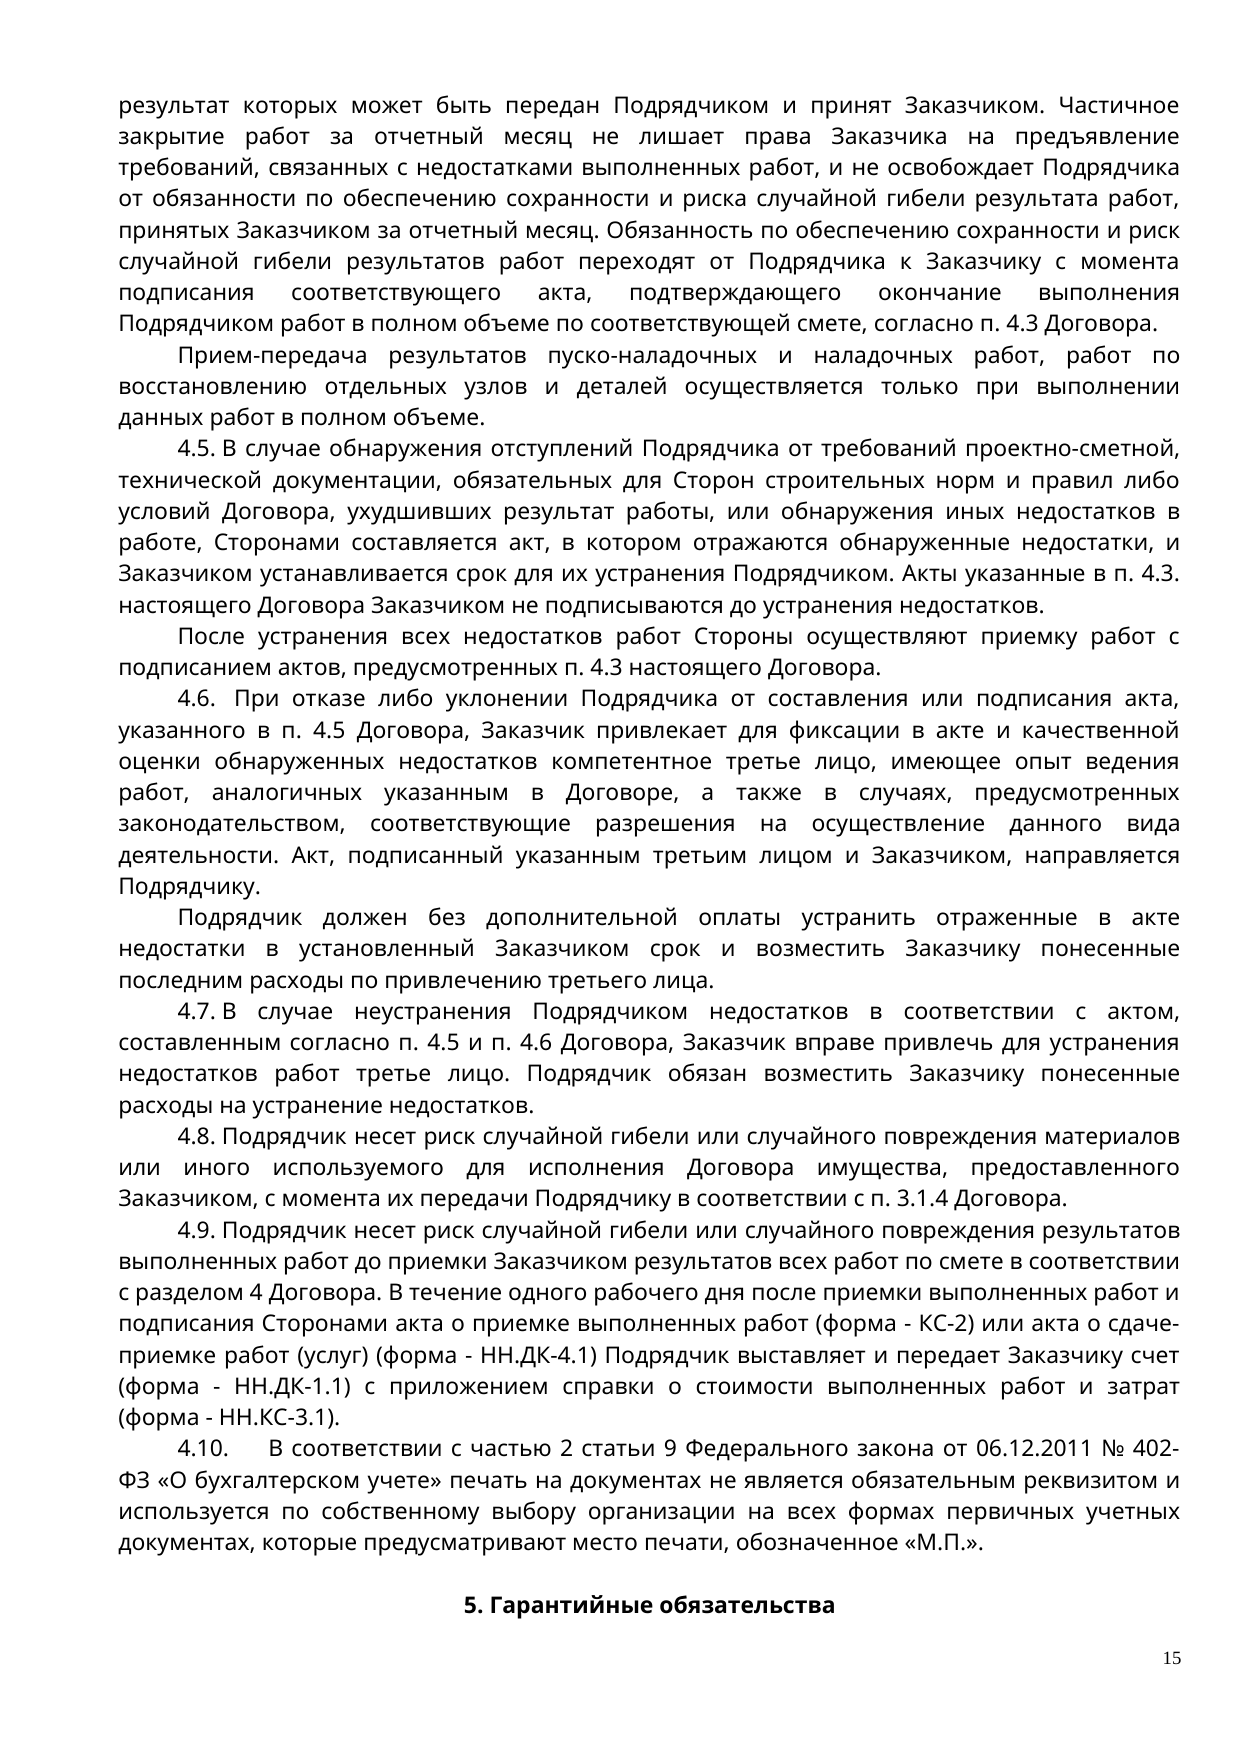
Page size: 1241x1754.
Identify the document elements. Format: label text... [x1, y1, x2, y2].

list В случае обнаружения отступлений Подрядчика от требований проектно-сметной, технической документации, обязательных для Сторон строительных норм и правил либо условий Договора, ухудшивших результат работы, или обнаружения иных недостатков в работе, Сторонами составляется акт, в котором отражаются обнаруженные недостатки, и Заказчиком устанавливается срок для их устранения Подрядчиком. Акты указанные в п. 4.3. настоящего Договора Заказчиком не подписываются до устранения недостатков. [118, 432, 1181, 620]
list В случае неустранения Подрядчиком недостатков в соответствии с актом, составленным согласно п. 4.5 и п. 4.6 Договора, Заказчик вправе привлечь для устранения недостатков работ третье лицо. Подрядчик обязан возместить Заказчику понесенные расходы на устранение недостатков. [118, 995, 1181, 1120]
list При отказе либо уклонении Подрядчика от составления или подписания акта, указанного в п. 4.5 Договора, Заказчик привлекает для фиксации в акте и качественной оценки обнаруженных недостатков компетентное третье лицо, имеющее опыт ведения работ, аналогичных указанным в Договоре, а также в случаях, предусмотренных законодательством, соответствующие разрешения на осуществление данного вида деятельности. Акт, подписанный указанным третьим лицом и Заказчиком, направляется Подрядчику. [118, 682, 1181, 901]
list В соответствии с частью 2 статьи 9 Федерального закона от 06.12.2011 № 402-ФЗ «О бухгалтерском учете» печать на документах не является обязательным реквизитом и используется по собственному выбору организации на всех формах первичных учетных документах, которые предусматривают место печати, обозначенное «М.П.». [118, 1432, 1181, 1557]
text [118, 89, 1181, 339]
text Подрядчик должен без дополнительной оплаты устранить отраженные в акте недостатки в установленный Заказчиком срок и возместить Заказчику понесенные последним расходы по привлечению третьего лица. [118, 901, 1181, 995]
text После устранения всех недостатков работ Стороны осуществляют приемку работ с подписанием актов, предусмотренных п. 4.3 настоящего Договора. [118, 620, 1181, 682]
list Подрядчик несет риск случайной гибели или случайного повреждения результатов выполненных работ до приемки Заказчиком результатов всех работ по смете в соответствии с разделом 4 Договора. В течение одного рабочего дня после приемки выполненных работ и подписания Сторонами акта о приемке выполненных работ (форма - КС-2) или акта о сдаче-приемке работ (услуг) (форма - НН.ДК-4.1) Подрядчик выставляет и передает Заказчику счет (форма - НН.ДК-1.1) с приложением справки о стоимости выполненных работ и затрат (форма - НН.КС-3.1). [118, 1214, 1181, 1432]
list Подрядчик несет риск случайной гибели или случайного повреждения материалов или иного используемого для исполнения Договора имущества, предоставленного Заказчиком, с момента их передачи Подрядчику в соответствии с п. 3.1.4 Договора. [118, 1120, 1181, 1214]
subtitle Гарантийные обязательства [118, 1589, 1181, 1620]
text Прием-передача результатов пуско-наладочных и наладочных работ, работ по восстановлению отдельных узлов и деталей осуществляется только при выполнении данных работ в полном объеме. [118, 339, 1181, 432]
